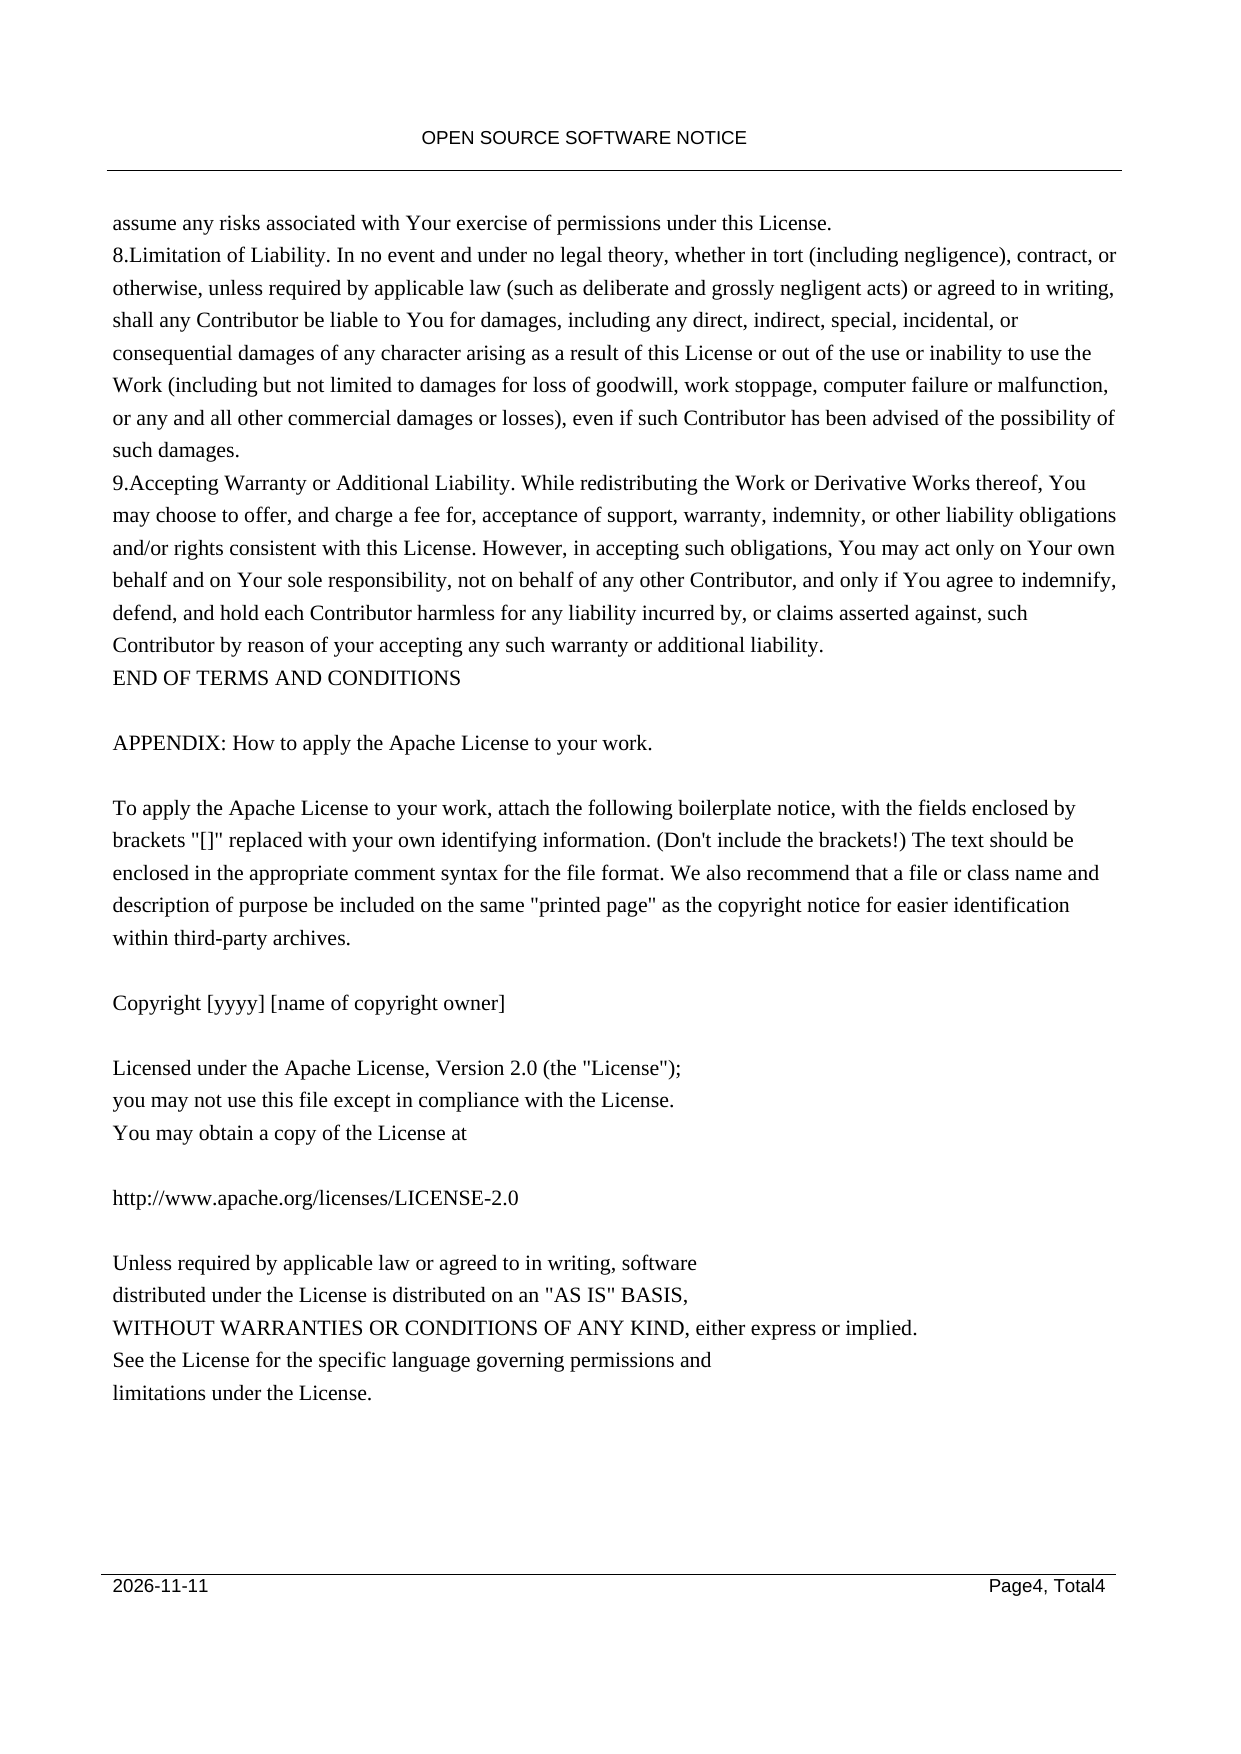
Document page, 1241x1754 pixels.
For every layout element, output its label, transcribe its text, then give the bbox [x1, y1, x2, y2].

text 9.Accepting Warranty or Additional Liability. While redistributing the Work or Derivative Works thereof, You may choose to offer, and charge a fee for, acceptance of support, warranty, indemnity, or other liability obligations and/or rights consistent with this License. However, in accepting such obligations, You may act only on Your own behalf and on Your sole responsibility, not on behalf of any other Contributor, and only if You agree to indemnify, defend, and hold each Contributor harmless for any liability incurred by, or claims asserted against, such Contributor by reason of your accepting any such warranty or additional liability. [112, 466, 1128, 661]
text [112, 206, 1128, 239]
text limitations under the License. [112, 1376, 1128, 1409]
text Copyright [yyyy] [name of copyright owner] [112, 986, 1128, 1019]
text Unless required by applicable law or agreed to in writing, software [112, 1246, 1128, 1279]
text http://www.apache.org/licenses/LICENSE-2.0 [112, 1181, 1128, 1214]
text END OF TERMS AND CONDITIONS [112, 661, 1128, 694]
text See the License for the specific language governing permissions and [112, 1344, 1128, 1376]
text distributed under the License is distributed on an "AS IS" BASIS, [112, 1279, 1128, 1311]
text 8.Limitation of Liability. In no event and under no legal theory, whether in tort (including negligence), contract, or otherwise, unless required by applicable law (such as deliberate and grossly negligent acts) or agreed to in writing, shall any Contributor be liable to You for damages, including any direct, indirect, special, incidental, or consequential damages of any character arising as a result of this License or out of the use or inability to use the Work (including but not limited to damages for loss of goodwill, work stoppage, computer failure or malfunction, or any and all other commercial damages or losses), even if such Contributor has been advised of the possibility of such damages. [112, 239, 1128, 466]
text WITHOUT WARRANTIES OR CONDITIONS OF ANY KIND, either express or implied. [112, 1311, 1128, 1344]
text You may obtain a copy of the License at [112, 1116, 1128, 1149]
text APPENDIX: How to apply the Apache License to your work. [112, 726, 1128, 759]
text Licensed under the Apache License, Version 2.0 (the "License"); [112, 1051, 1128, 1084]
text To apply the Apache License to your work, attach the following boilerplate notice, with the fields enclosed by brackets "[]" replaced with your own identifying information. (Don't include the brackets!) The text should be enclosed in the appropriate comment syntax for the file format. We also recommend that a file or class name and description of purpose be included on the same "printed page" as the copyright notice for easier identification within third-party archives. [112, 791, 1128, 954]
text you may not use this file except in compliance with the License. [112, 1084, 1128, 1116]
